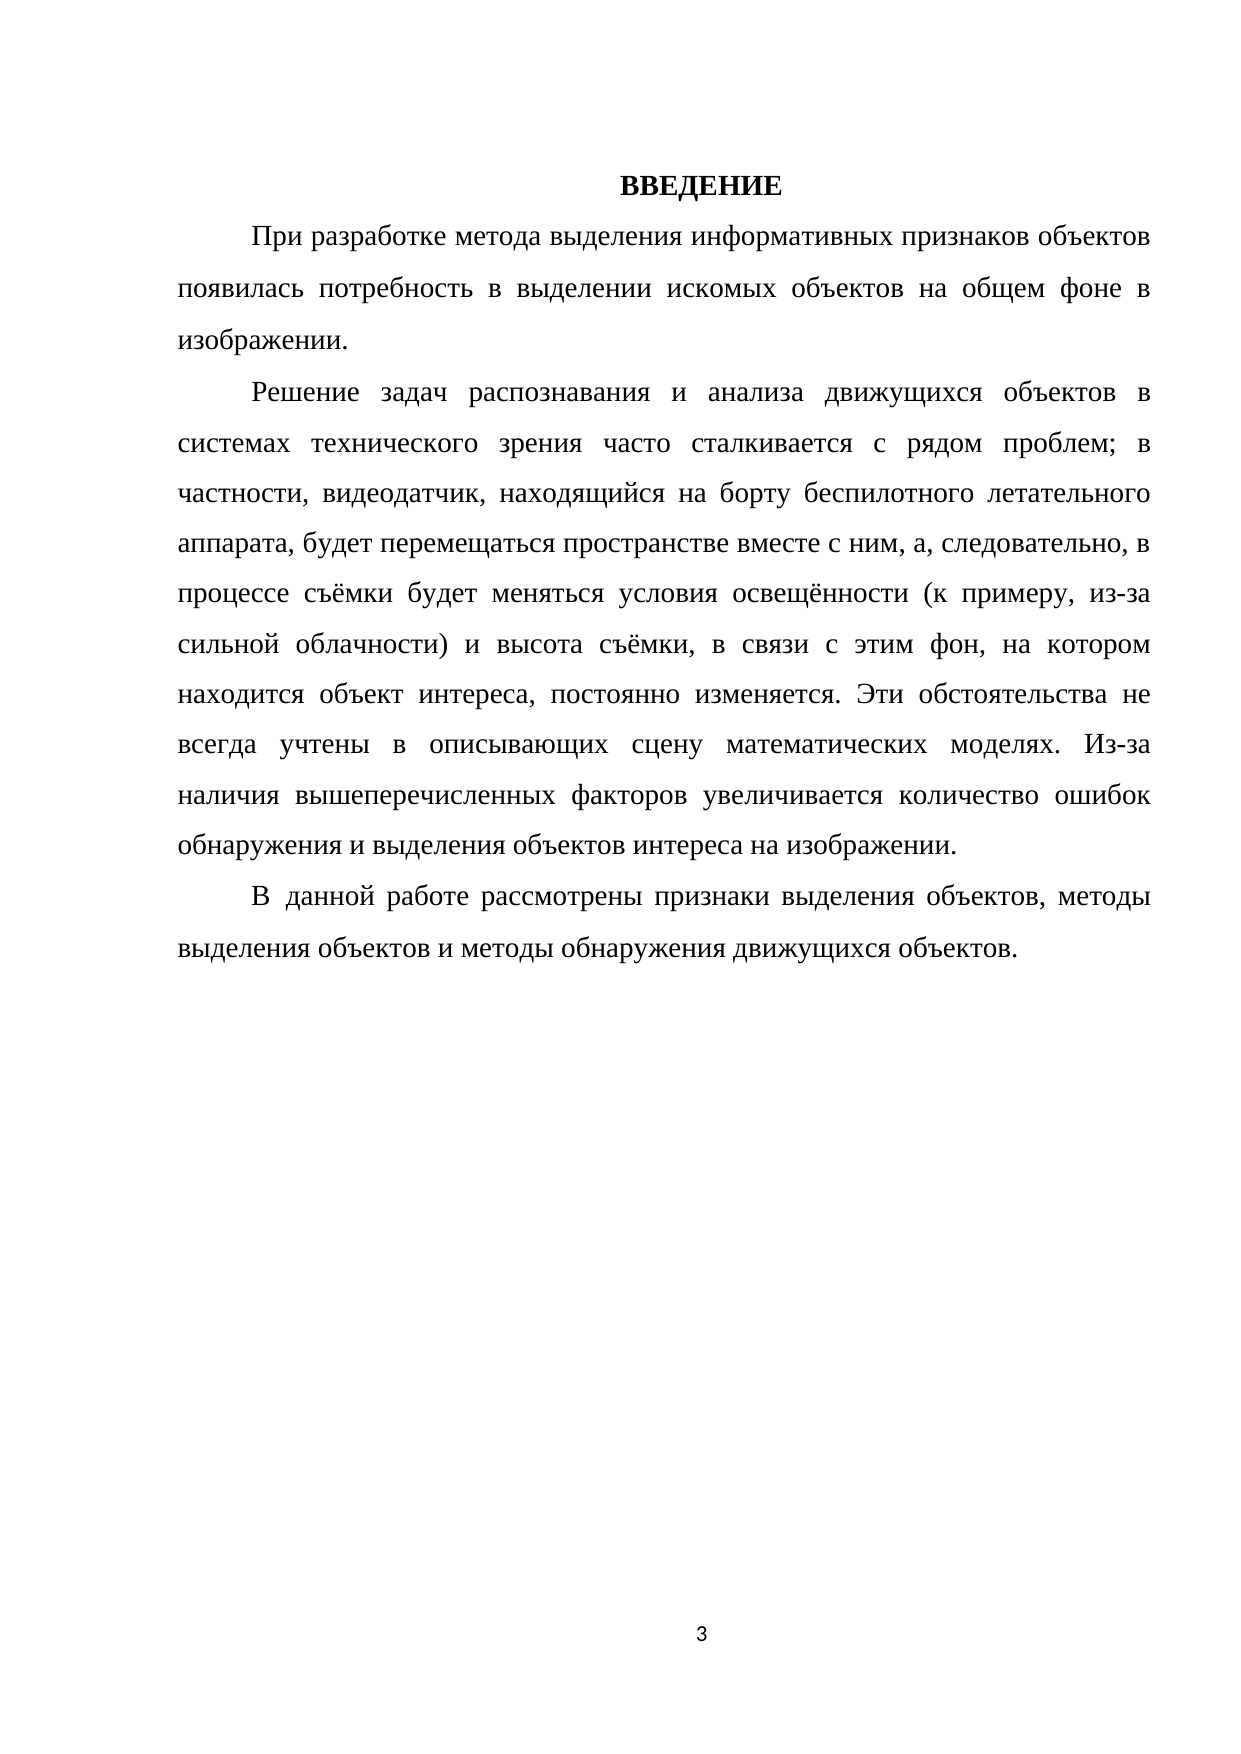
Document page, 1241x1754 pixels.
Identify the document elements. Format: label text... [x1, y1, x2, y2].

list данной работе рассмотрены признаки выделения объектов, методы выделения объектов и методы обнаружения движущихся объектов. [177, 878, 1152, 964]
text Решение задач распознавания и анализа движущихся объектов в системах технического зрения часто сталкивается с рядом проблем; в частности, видеодатчик, находящийся на борту беспилотного летательного аппарата, будет перемещаться пространстве вместе с ним, а, следовательно, в процессе съёмки будет меняться условия освещённости (к примеру, из-за сильной облачности) и высота съёмки, в связи с этим фон, на котором находится объект интереса, постоянно изменяется. Эти обстоятельства не всегда учтены в описывающих сцену математических моделях. Из-за наличия вышеперечисленных факторов увеличивается количество ошибок обнаружения и выделения объектов интереса на изображении. [177, 374, 1152, 861]
subtitle ВВЕДЕНИЕ [177, 168, 1152, 202]
text При разработке метода выделения информативных признаков объектов появилась потребность в выделении искомых объектов на общем фоне в изображении. [177, 218, 1152, 356]
